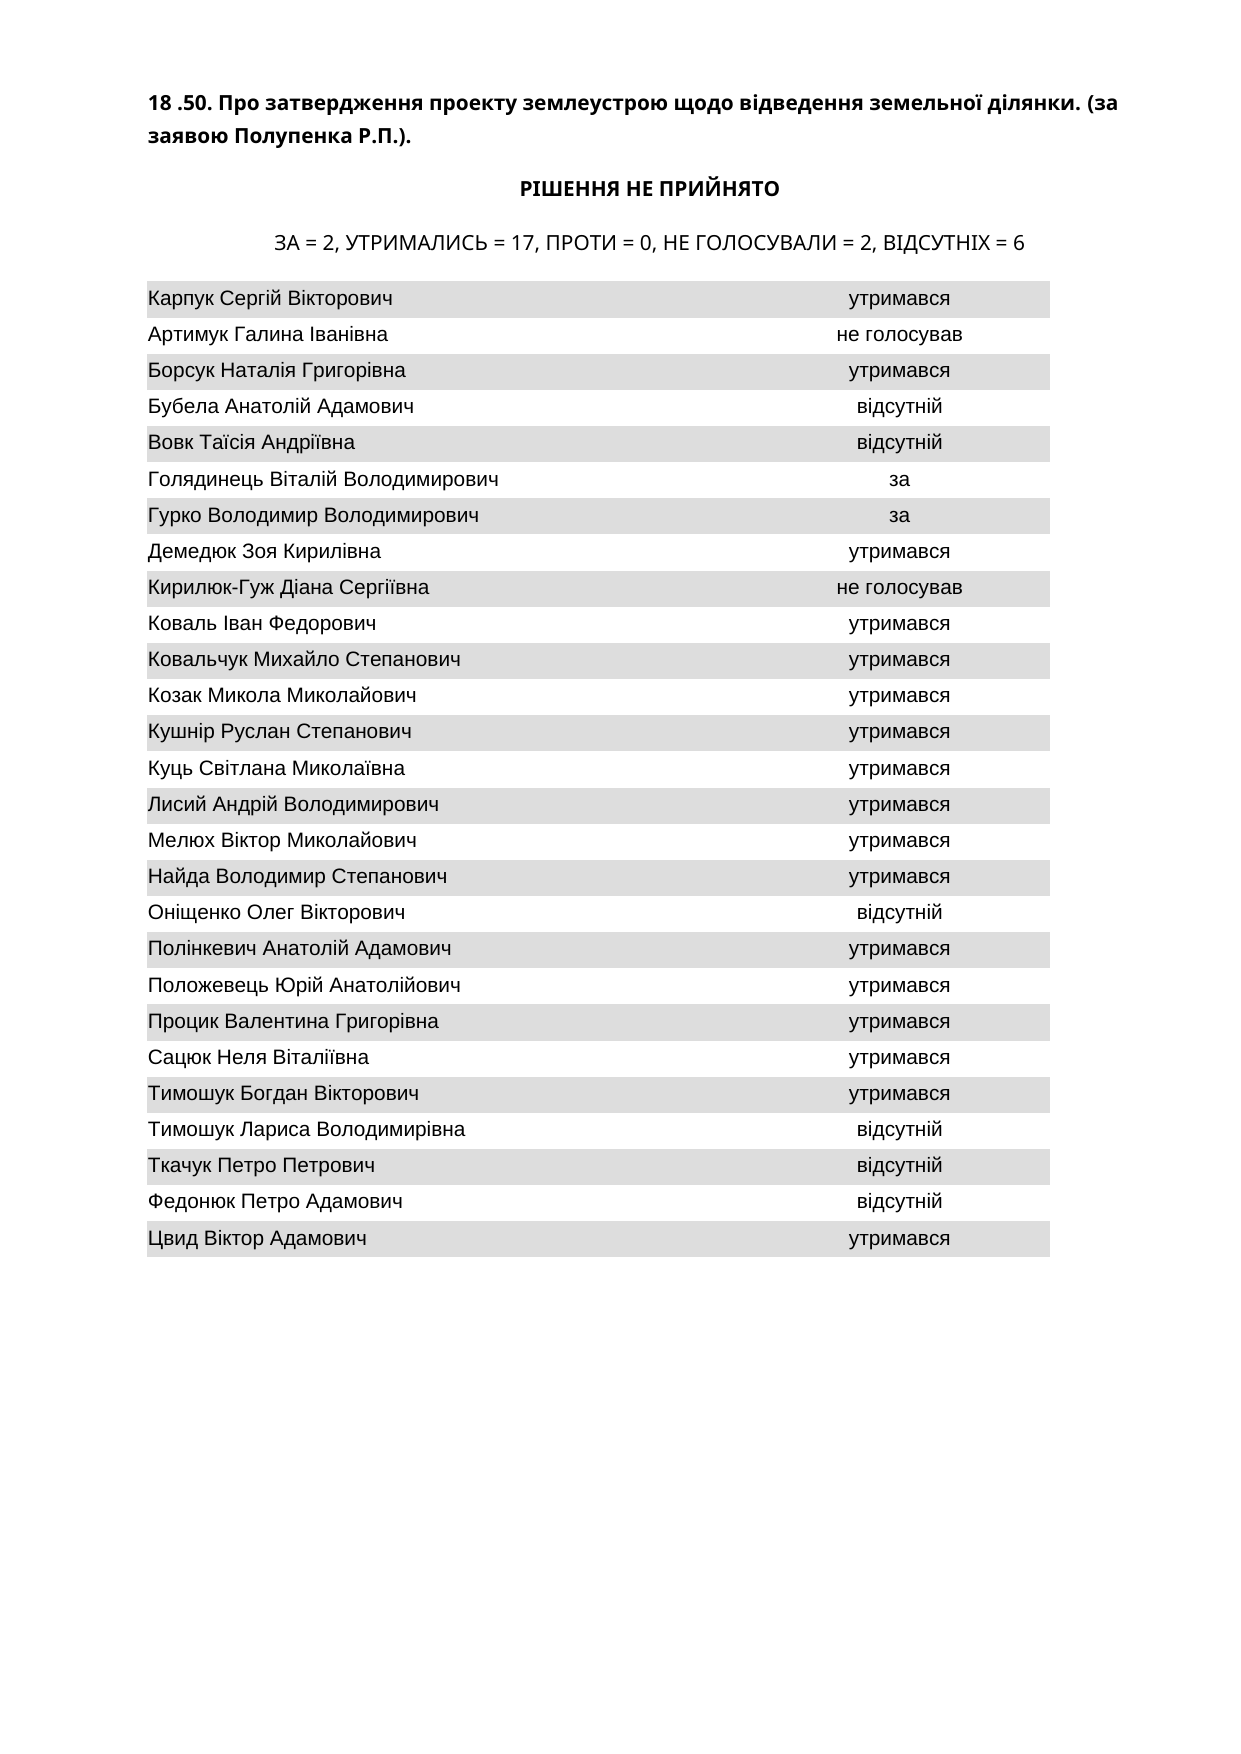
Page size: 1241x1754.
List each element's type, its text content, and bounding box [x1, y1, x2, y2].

table_cell утримався [749, 824, 1050, 860]
table_cell Козак Микола Миколайович [147, 679, 749, 715]
table_cell утримався [749, 1004, 1050, 1041]
table_cell Голядинець Віталій Володимирович [147, 462, 749, 498]
table_cell Борсук Наталія Григорівна [147, 354, 749, 390]
table_cell Куць Світлана Миколаївна [147, 751, 749, 787]
table_cell Ткачук Петро Петрович [147, 1149, 749, 1185]
table_cell утримався [749, 1077, 1050, 1113]
table_cell Положевець Юрій Анатолійович [147, 968, 749, 1004]
table_cell Федонюк Петро Адамович [147, 1185, 749, 1221]
table_cell не голосував [749, 318, 1050, 354]
table_cell Сацюк Неля Віталіївна [147, 1041, 749, 1077]
table_cell Коваль Іван Федорович [147, 607, 749, 643]
table_cell Лисий Андрій Володимирович [147, 788, 749, 824]
table_cell Тимошук Богдан Вікторович [147, 1077, 749, 1113]
table_cell Гурко Володимир Володимирович [147, 498, 749, 534]
table_cell за [749, 462, 1050, 498]
table_cell утримався [749, 788, 1050, 824]
table_cell утримався [749, 643, 1050, 679]
table_cell Мелюх Віктор Миколайович [147, 824, 749, 860]
table_cell Кушнір Руслан Степанович [147, 715, 749, 751]
table_cell Полінкевич Анатолій Адамович [147, 932, 749, 968]
table_cell утримався [749, 354, 1050, 390]
table_cell утримався [749, 932, 1050, 968]
text ЗА = 2, УТРИМАЛИСЬ = 17, ПРОТИ = 0, НЕ ГОЛОСУВАЛИ = 2, ВІДСУТНІХ = 6 [148, 228, 1152, 256]
table_cell утримався [749, 968, 1050, 1004]
table_cell Кирилюк-Гуж Діана Сергіївна [147, 571, 749, 607]
table_cell Цвид Віктор Адамович [147, 1221, 749, 1257]
table_cell утримався [749, 715, 1050, 751]
table_cell утримався [749, 679, 1050, 715]
table_header утримався [749, 281, 1050, 318]
table_cell Оніщенко Олег Вікторович [147, 896, 749, 932]
table_cell утримався [749, 535, 1050, 571]
table_cell Бубела Анатолій Адамович [147, 390, 749, 426]
table_cell утримався [749, 751, 1050, 787]
table_cell Демедюк Зоя Кирилівна [147, 535, 749, 571]
table_cell Тимошук Лариса Володимирівна [147, 1113, 749, 1149]
table_cell не голосував [749, 571, 1050, 607]
table_cell відсутній [749, 896, 1050, 932]
text РІШЕННЯ НЕ ПРИЙНЯТО [148, 174, 1152, 203]
text 18 .50. Про затвердження проекту землеустрою щодо відведення земельної ділянки. (за заявою Полупенка Р.П.). [148, 88, 1152, 149]
table_cell Вовк Таїсія Андріївна [147, 426, 749, 462]
table_cell відсутній [749, 1185, 1050, 1221]
table_cell утримався [749, 607, 1050, 643]
table_cell утримався [749, 1221, 1050, 1257]
table_cell відсутній [749, 426, 1050, 462]
table_header Карпук Сергій Вікторович [147, 281, 749, 318]
table_cell Найда Володимир Степанович [147, 860, 749, 896]
table_cell утримався [749, 860, 1050, 896]
table_cell відсутній [749, 1113, 1050, 1149]
table_cell Артимук Галина Іванівна [147, 318, 749, 354]
table_cell Ковальчук Михайло Степанович [147, 643, 749, 679]
table_cell відсутній [749, 390, 1050, 426]
table_cell за [749, 498, 1050, 534]
table_cell утримався [749, 1041, 1050, 1077]
table_cell Процик Валентина Григорівна [147, 1004, 749, 1041]
table_cell відсутній [749, 1149, 1050, 1185]
